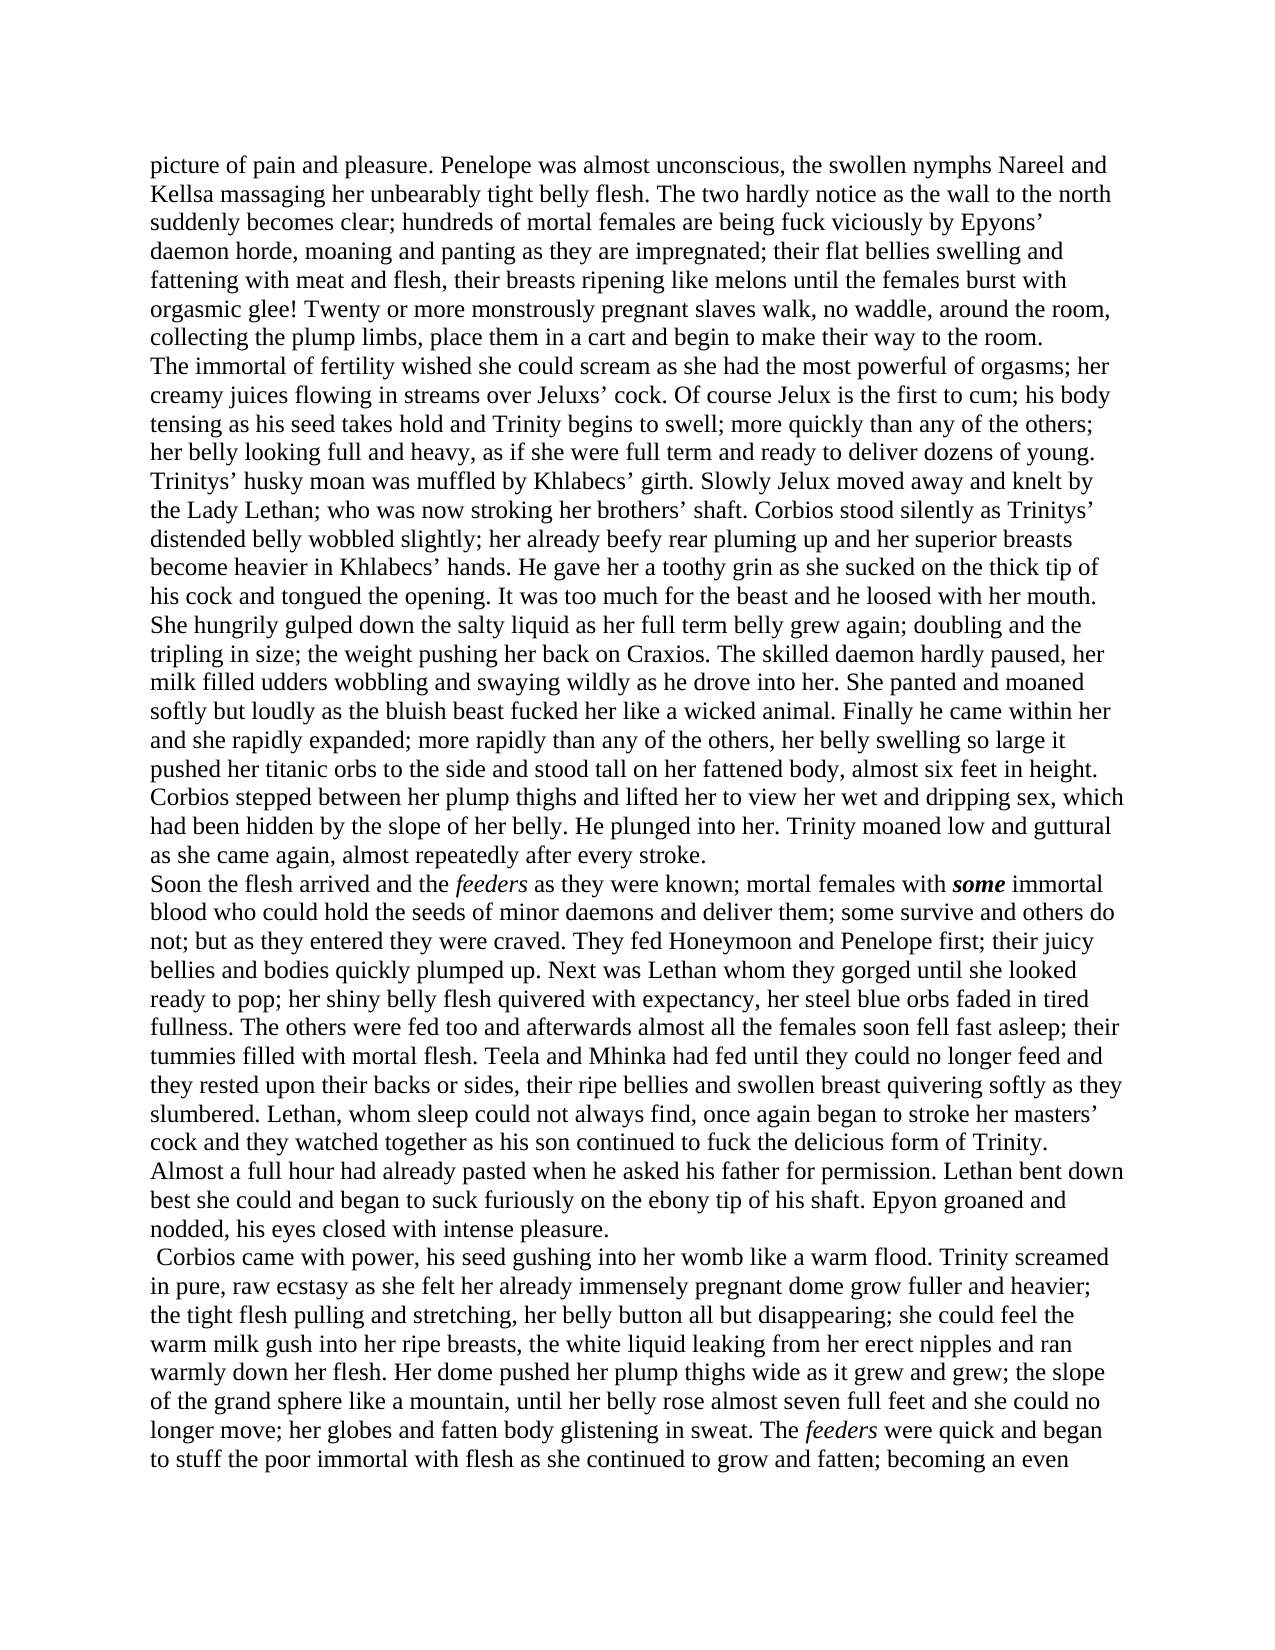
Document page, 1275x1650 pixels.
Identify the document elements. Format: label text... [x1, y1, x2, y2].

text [150, 150, 1125, 351]
text Soon the flesh arrived and the feeders as they were known; mortal females with some immortal blood who could hold the seeds of minor daemons and deliver them; some survive and others do not; but as they entered they were craved. They fed Honeymoon and Penelope first; their juicy bellies and bodies quickly plumped up. Next was Lethan whom they gorged until she looked ready to pop; her shiny belly flesh quivered with expectancy, her steel blue orbs faded in tired fullness. The others were fed too and afterwards almost all the females soon fell fast asleep; their tummies filled with mortal flesh. Teela and Mhinka had fed until they could no longer feed and they rested upon their backs or sides, their ripe bellies and swollen breast quivering softly as they slumbered. Lethan, whom sleep could not always find, once again began to stroke her masters’ cock and they watched together as his son continued to fuck the delicious form of Trinity. Almost a full hour had already pasted when he asked his father for permission. Lethan bent down best she could and began to suck furiously on the ebony tip of his shaft. Epyon groaned and nodded, his eyes closed with intense pleasure. [150, 869, 1125, 1242]
text The immortal of fertility wished she could scream as she had the most powerful of orgasms; her creamy juices flowing in streams over Jeluxs’ cock. Of course Jelux is the first to cum; his body tensing as his seed takes hold and Trinity begins to swell; more quickly than any of the others; her belly looking full and heavy, as if she were full term and ready to deliver dozens of young. Trinitys’ husky moan was muffled by Khlabecs’ girth. Slowly Jelux moved away and knelt by the Lady Lethan; who was now stroking her brothers’ shaft. Corbios stood silently as Trinitys’ distended belly wobbled slightly; her already beefy rear pluming up and her superior breasts become heavier in Khlabecs’ hands. He gave her a toothy grin as she sucked on the thick tip of his cock and tongued the opening. It was too much for the beast and he loosed with her mouth. She hungrily gulped down the salty liquid as her full term belly grew again; doubling and the tripling in size; the weight pushing her back on Craxios. The skilled daemon hardly paused, her milk filled udders wobbling and swaying wildly as he drove into her. She panted and moaned softly but loudly as the bluish beast fucked her like a wicked animal. Finally he came within her and she rapidly expanded; more rapidly than any of the others, her belly swelling so large it pushed her titanic orbs to the side and stood tall on her fattened body, almost six feet in height. Corbios stepped between her plump thighs and lifted her to view her wet and dripping sex, which had been hidden by the slope of her belly. He plunged into her. Trinity moaned low and guttural as she came again, almost repeatedly after every stroke. [150, 351, 1125, 869]
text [150, 1242, 1125, 1472]
